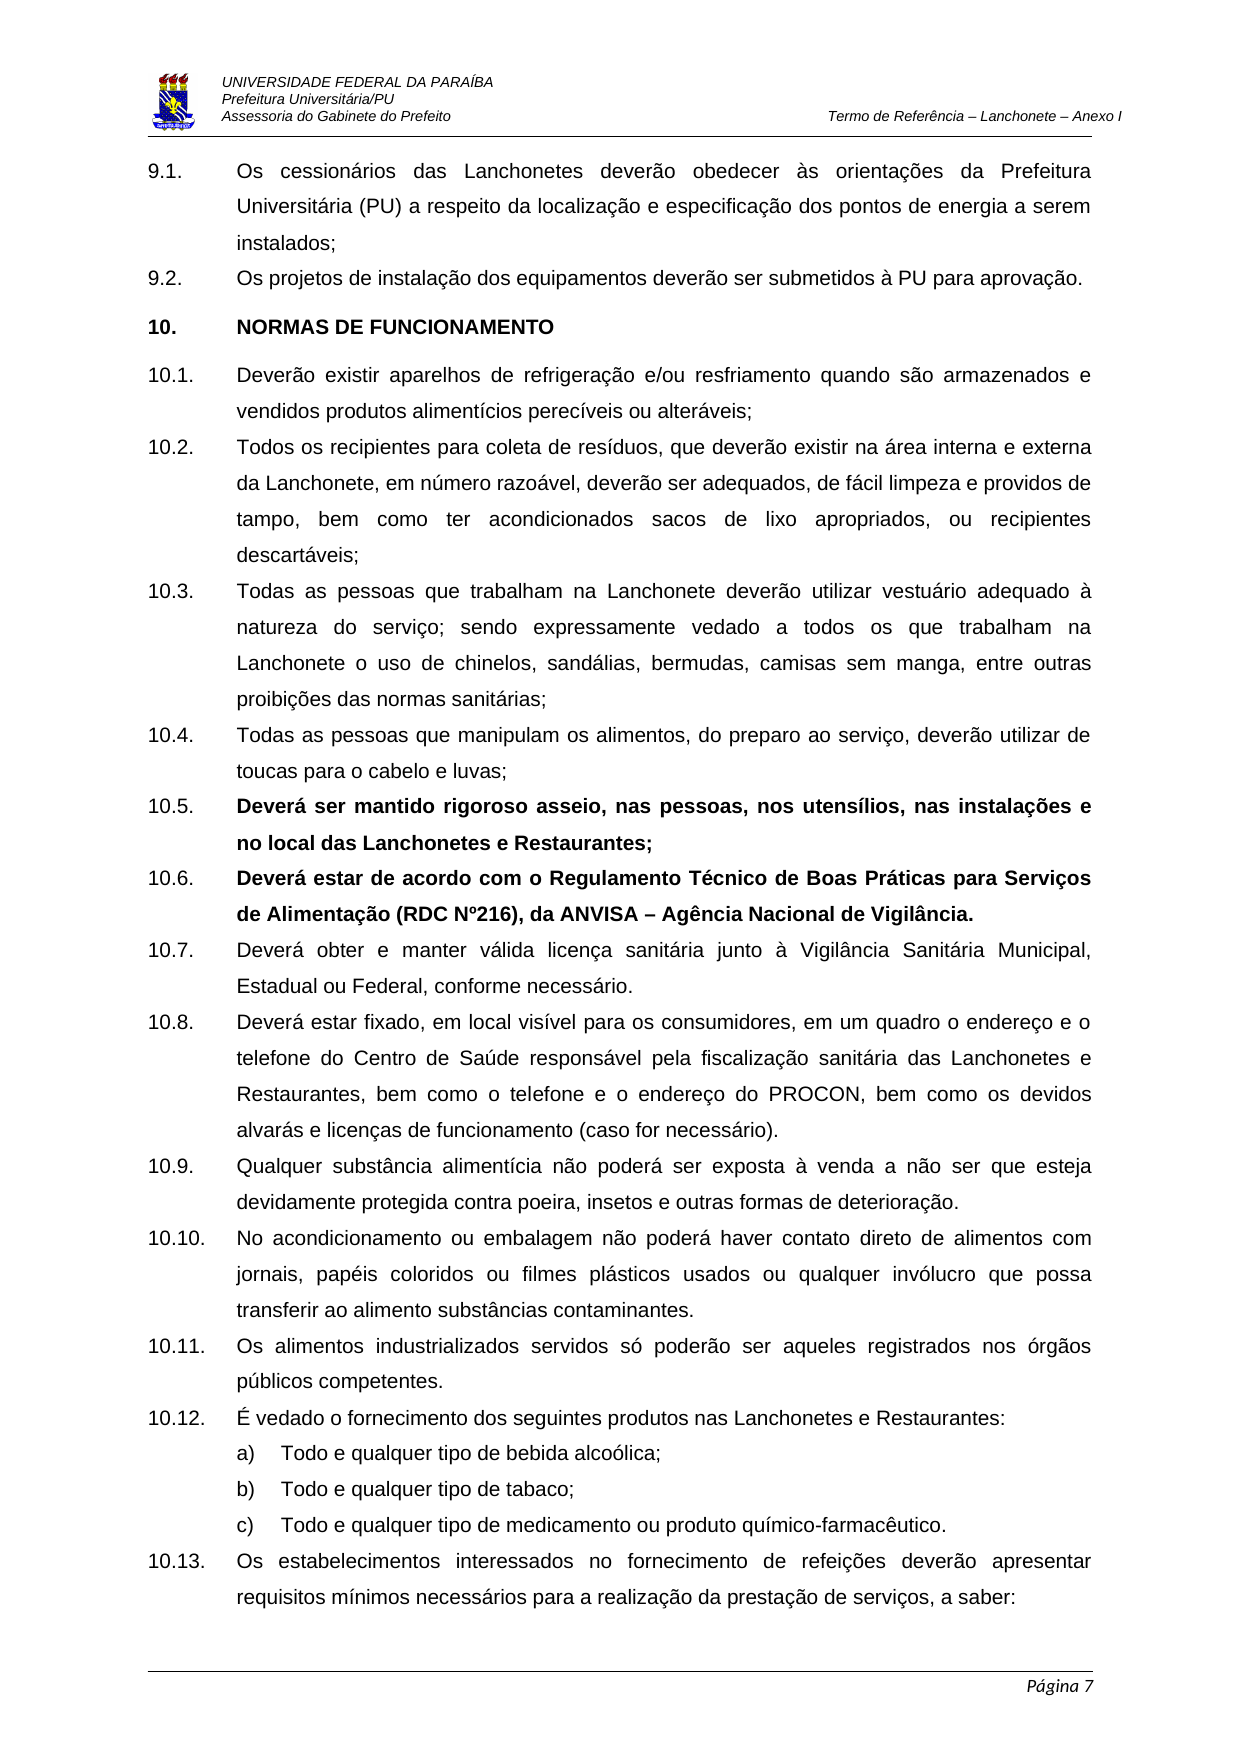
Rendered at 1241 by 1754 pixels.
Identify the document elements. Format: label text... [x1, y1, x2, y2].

list Deverá obter e manter válida licença sanitária junto à Vigilância Sanitária Municipal, Estadual ou Federal, conforme necessário. [148, 938, 1092, 998]
list Deverão existir aparelhos de refrigeração e/ou resfriamento quando são armazenados e vendidos produtos alimentícios perecíveis ou alteráveis; [148, 363, 1092, 423]
list Todo e qualquer tipo de medicamento ou produto químico-farmacêutico. [236, 1513, 1092, 1537]
list Os projetos de instalação dos equipamentos deverão ser submetidos à PU para aprovação. [148, 266, 1092, 290]
list Todo e qualquer tipo de bebida alcoólica; [236, 1441, 1092, 1465]
list Deverá estar de acordo com o Regulamento Técnico de Boas Práticas para Serviços de Alimentação (RDC Nº216), da ANVISA – Agência Nacional de Vigilância. [148, 866, 1092, 926]
list Todas as pessoas que manipulam os alimentos, do preparo ao serviço, deverão utilizar de toucas para o cabelo e luvas; [148, 722, 1092, 782]
list Qualquer substância alimentícia não poderá ser exposta à venda a não ser que esteja devidamente protegida contra poeira, insetos e outras formas de deterioração. [148, 1154, 1092, 1214]
list É vedado o fornecimento dos seguintes produtos nas Lanchonetes e Restaurantes: [148, 1405, 1092, 1429]
picture [147, 73, 198, 133]
list Todo e qualquer tipo de tabaco; [236, 1477, 1092, 1501]
subtitle NORMAS DE FUNCIONAMENTO [148, 315, 1092, 339]
list No acondicionamento ou embalagem não poderá haver contato direto de alimentos com jornais, papéis coloridos ou filmes plásticos usados ou qualquer invólucro que possa transferir ao alimento substâncias contaminantes. [148, 1226, 1092, 1321]
list Deverá estar fixado, em local visível para os consumidores, em um quadro o endereço e o telefone do Centro de Saúde responsável pela fiscalização sanitária das Lanchonetes e Restaurantes, bem como o telefone e o endereço do PROCON, bem como os devidos alvarás e licenças de funcionamento (caso for necessário). [148, 1010, 1092, 1142]
list Deverá ser mantido rigoroso asseio, nas pessoas, nos utensílios, nas instalações e no local das Lanchonetes e Restaurantes; [148, 794, 1092, 854]
list Os cessionários das Lanchonetes deverão obedecer às orientações da Prefeitura Universitária (PU) a respeito da localização e especificação dos pontos de energia a serem instalados; [148, 158, 1092, 254]
list Os alimentos industrializados servidos só poderão ser aqueles registrados nos órgãos públicos competentes. [148, 1333, 1092, 1393]
list Todos os recipientes para coleta de resíduos, que deverão existir na área interna e externa da Lanchonete, em número razoável, deverão ser adequados, de fácil limpeza e providos de tampo, bem como ter acondicionados sacos de lixo apropriados, ou recipientes descartáveis; [148, 435, 1092, 567]
list Os estabelecimentos interessados no fornecimento de refeições deverão apresentar requisitos mínimos necessários para a realização da prestação de serviços, a saber: [148, 1549, 1092, 1609]
list Todas as pessoas que trabalham na Lanchonete deverão utilizar vestuário adequado à natureza do serviço; sendo expressamente vedado a todos os que trabalham na Lanchonete o uso de chinelos, sandálias, bermudas, camisas sem manga, entre outras proibições das normas sanitárias; [148, 579, 1092, 711]
